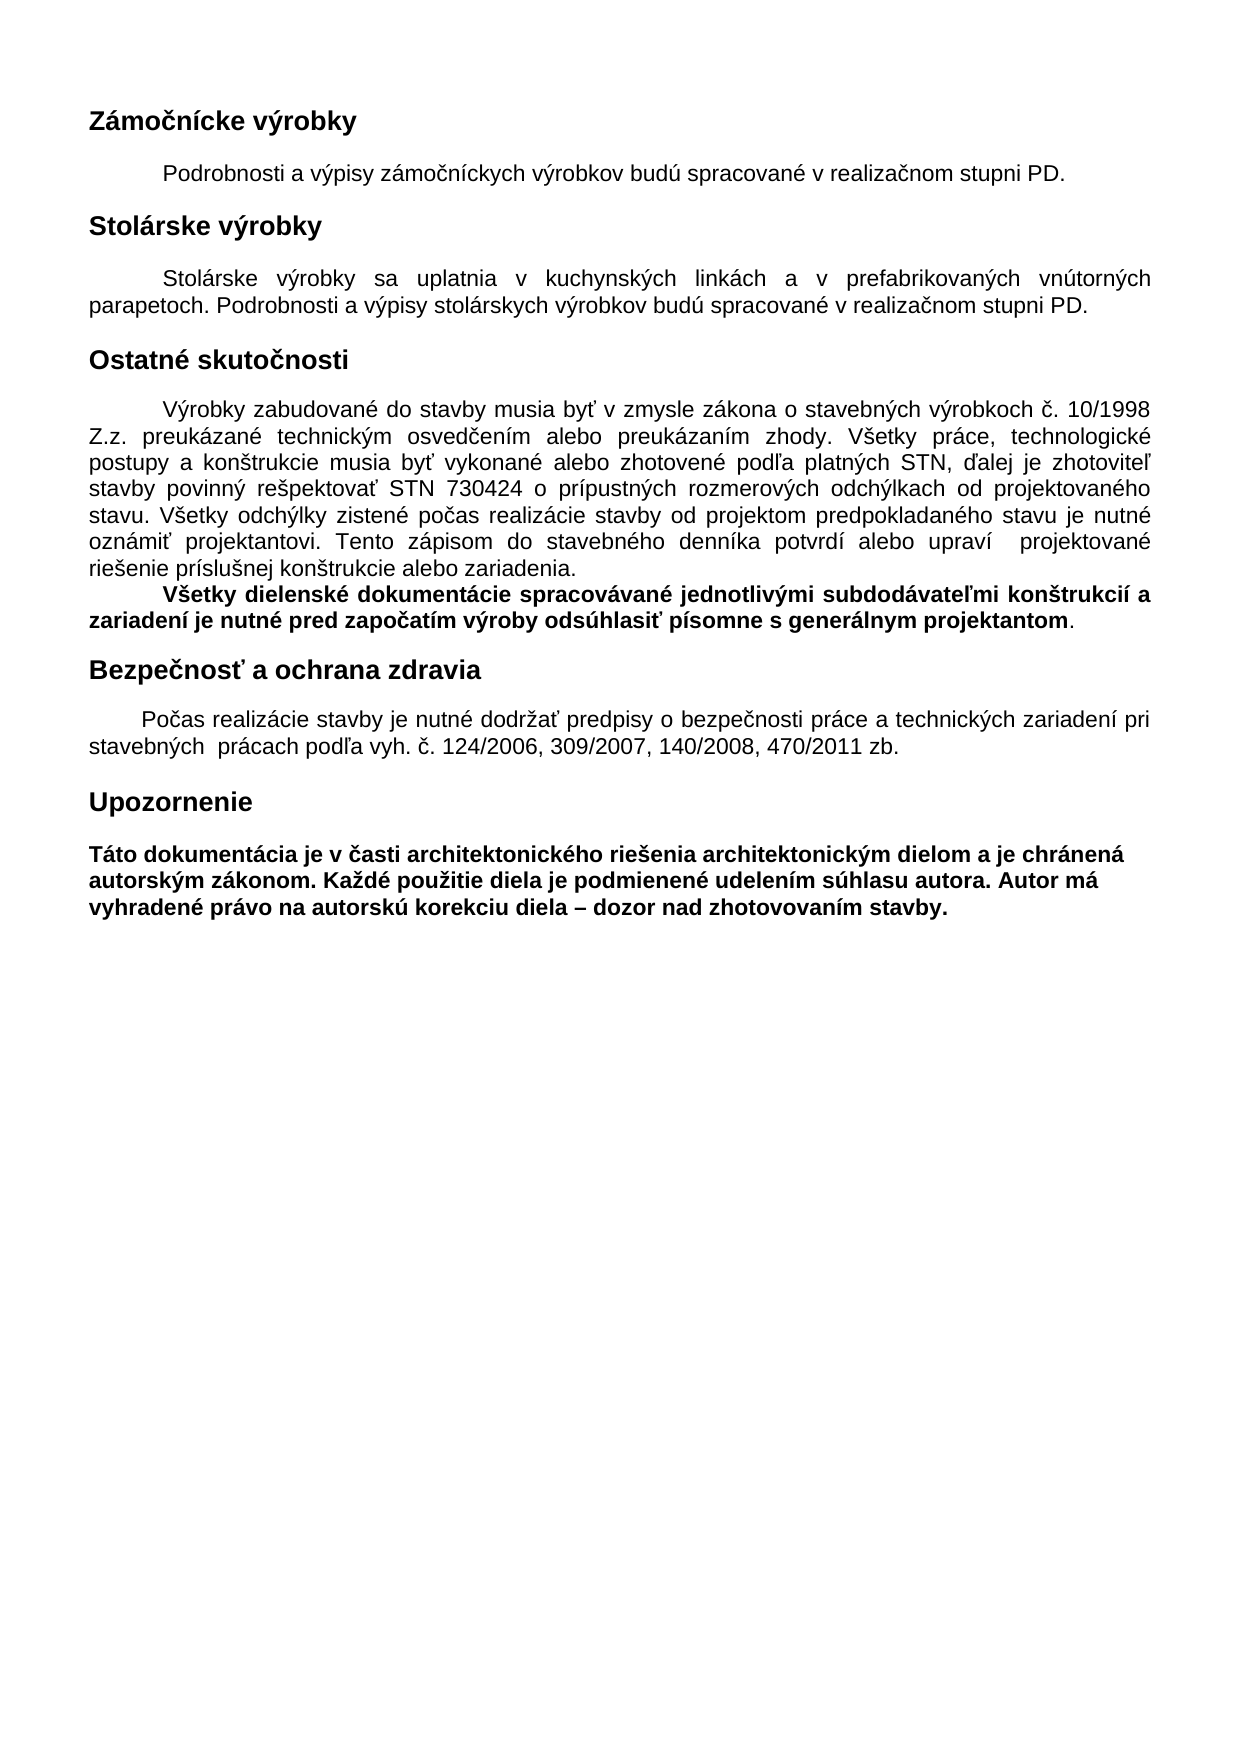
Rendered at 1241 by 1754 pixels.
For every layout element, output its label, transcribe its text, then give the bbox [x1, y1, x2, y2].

text Zámočnícke výrobky [89, 104, 1152, 136]
text Upozornenie [89, 786, 1152, 817]
text Výrobky zabudované do stavby musia byť v zmysle zákona o stavebných výrobkoch č. 10/1998 Z.z. preukázané technickým osvedčením alebo preukázaním zhody. Všetky práce, technologické postupy a konštrukcie musia byť vykonané alebo zhotovené podľa platných STN, ďalej je zhotoviteľ stavby povinný rešpektovať STN 730424 o prípustných rozmerových odchýlkach od projektovaného stavu. Všetky odchýlky zistené počas realizácie stavby od projektom predpokladaného stavu je nutné oznámiť projektantovi. Tento zápisom do stavebného denníka potvrdí alebo upraví projektované riešenie príslušnej konštrukcie alebo zariadenia. [89, 396, 1152, 581]
text Stolárske výrobky [89, 210, 1152, 241]
text Stolárske výrobky sa uplatnia v kuchynských linkách a v prefabrikovaných vnútorných parapetoch. Podrobnosti a výpisy stolárskych výrobkov budú spracované v realizačnom stupni PD. [89, 265, 1152, 318]
text Počas realizácie stavby je nutné dodržať predpisy o bezpečnosti práce a technických zariadení pri stavebných prácach podľa vyh. č. 124/2006, 309/2007, 140/2008, 470/2011 zb. [89, 706, 1152, 759]
text Všetky dielenské dokumentácie spracovávané jednotlivými subdodávateľmi konštrukcií a zariadení je nutné pred započatím výroby odsúhlasiť písomne s generálnym projektantom. [89, 581, 1152, 633]
text Táto dokumentácia je v časti architektonického riešenia architektonickým dielom a je chránená autorským zákonom. Každé použitie diela je podmienené udelením súhlasu autora. Autor má vyhradené právo na autorskú korekciu diela – dozor nad zhotovovaním stavby. [89, 841, 1152, 920]
text Podrobnosti a výpisy zámočníckych výrobkov budú spracované v realizačnom stupni PD. [89, 160, 1152, 186]
text Bezpečnosť a ochrana zdravia [89, 654, 1152, 686]
text Ostatné skutočnosti [89, 344, 1152, 376]
